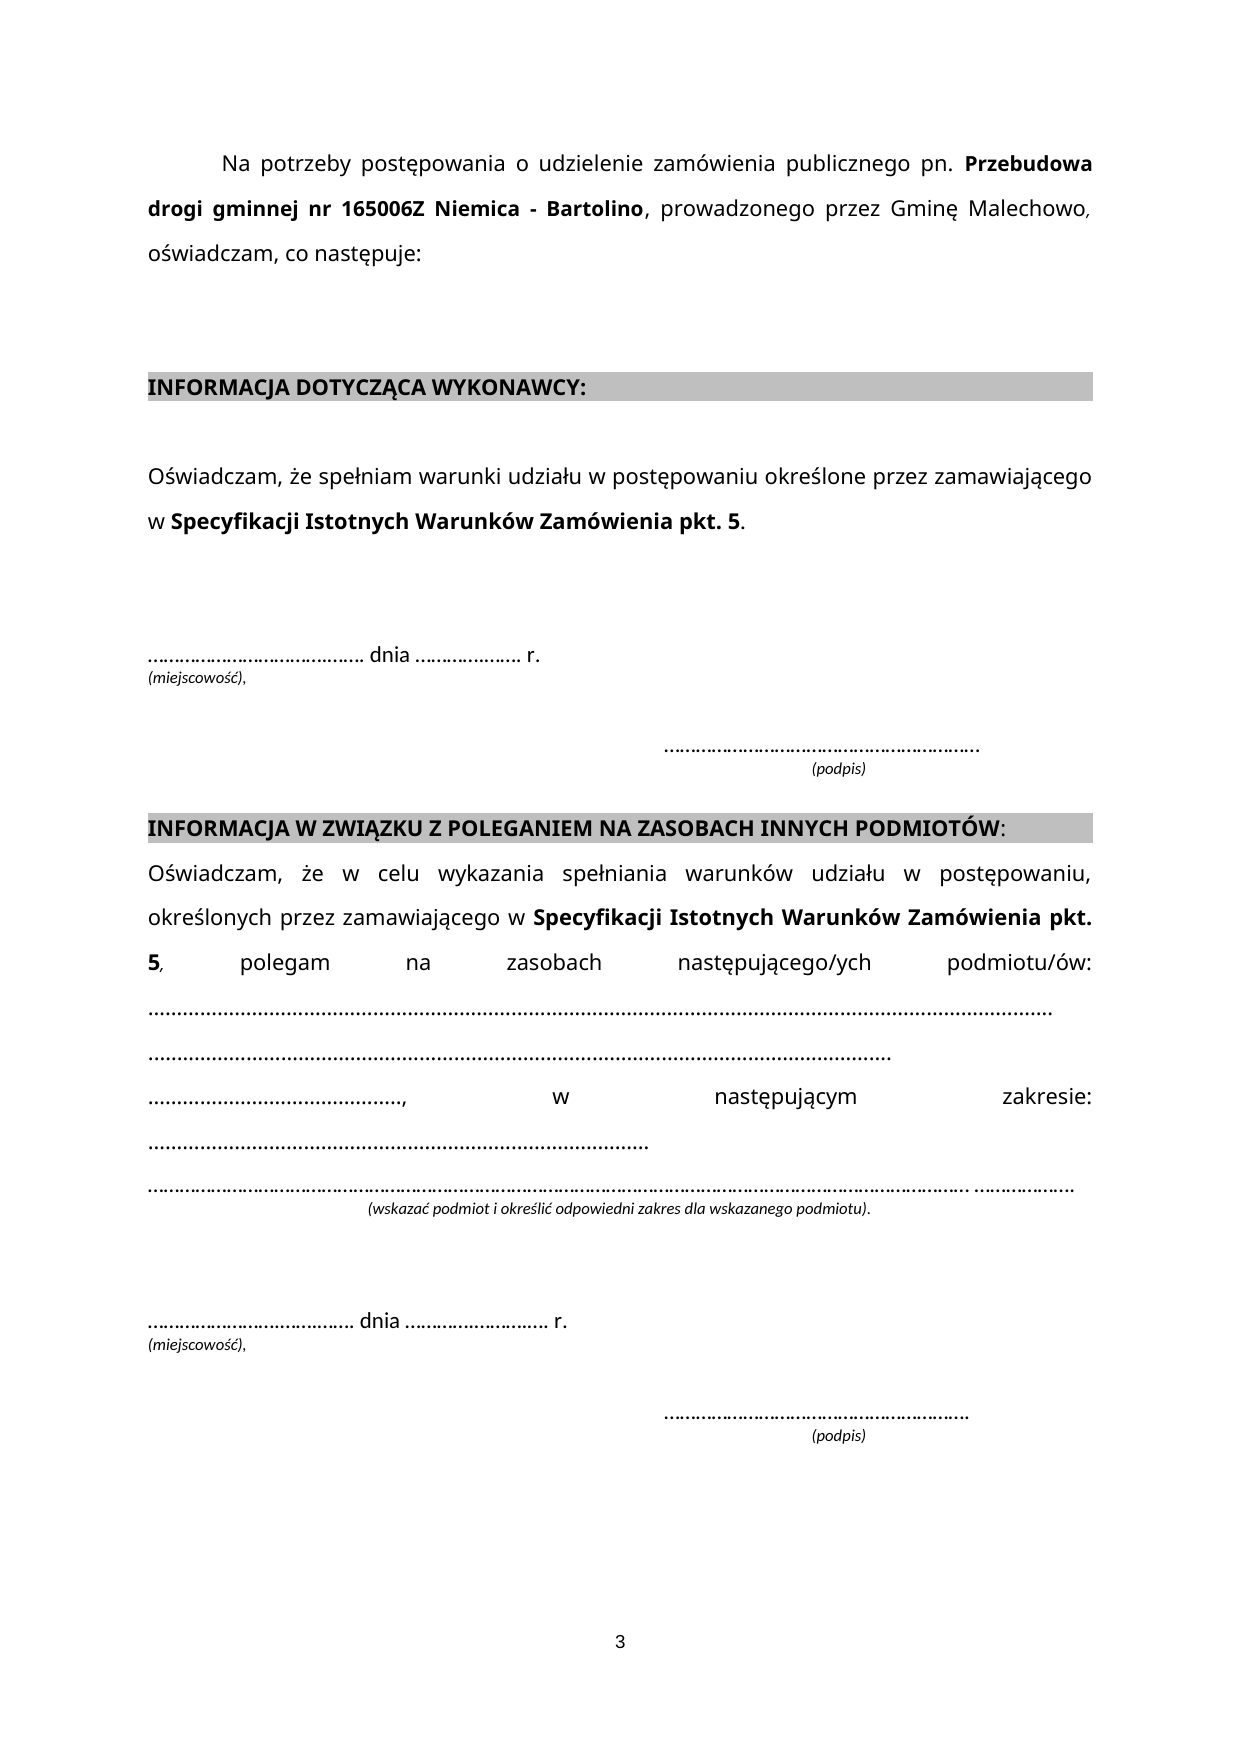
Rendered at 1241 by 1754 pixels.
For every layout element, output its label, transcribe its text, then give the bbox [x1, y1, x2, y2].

text (miejscowość), [148, 668, 1093, 688]
text (podpis) [738, 759, 1093, 779]
text …………………………………………………. [148, 1397, 1093, 1425]
text INFORMACJA DOTYCZĄCA WYKONAWCY: [148, 372, 1093, 401]
text …………………………………………………… [148, 731, 1093, 759]
text ..……………………………………………………………………………………………………………….…………………………………….., w następującym zakresie: …………………………………………………………………………… [148, 1036, 1093, 1156]
text (podpis) [738, 1425, 1093, 1445]
text Na potrzeby postępowania o udzielenie zamówienia publicznego pn. Przebudowa drogi gminnej nr 165006Z Niemica - Bartolino, prowadzonego przez Gminę Malechowo, oświadczam, co następuje: [148, 148, 1093, 267]
text Oświadczam, że w celu wykazania spełniania warunków udziału w postępowaniu, określonych przez zamawiającego w Specyfikacji Istotnych Warunków Zamówienia pkt. 5, polegam na zasobach następującego/ych podmiotu/ów: …………………………………………………………………………………………………………………………………………. [148, 858, 1093, 1022]
text INFORMACJA W ZWIĄZKU Z POLEGANIEM NA ZASOBACH INNYCH PODMIOTÓW: [148, 813, 1093, 843]
text …………………………….……. dnia ………….……. r. [148, 640, 1093, 668]
text (wskazać podmiot i określić odpowiedni zakres dla wskazanego podmiotu). [148, 1198, 1093, 1219]
text …………………….…….……. dnia ………….……….…. r. [148, 1306, 1093, 1334]
text ………………………………………………………………………………………………………………………………………… ………………. [148, 1171, 1093, 1198]
text (miejscowość), [148, 1334, 1093, 1354]
text Oświadczam, że spełniam warunki udziału w postępowaniu określone przez zamawiającego w Specyfikacji Istotnych Warunków Zamówienia pkt. 5. [148, 461, 1093, 535]
